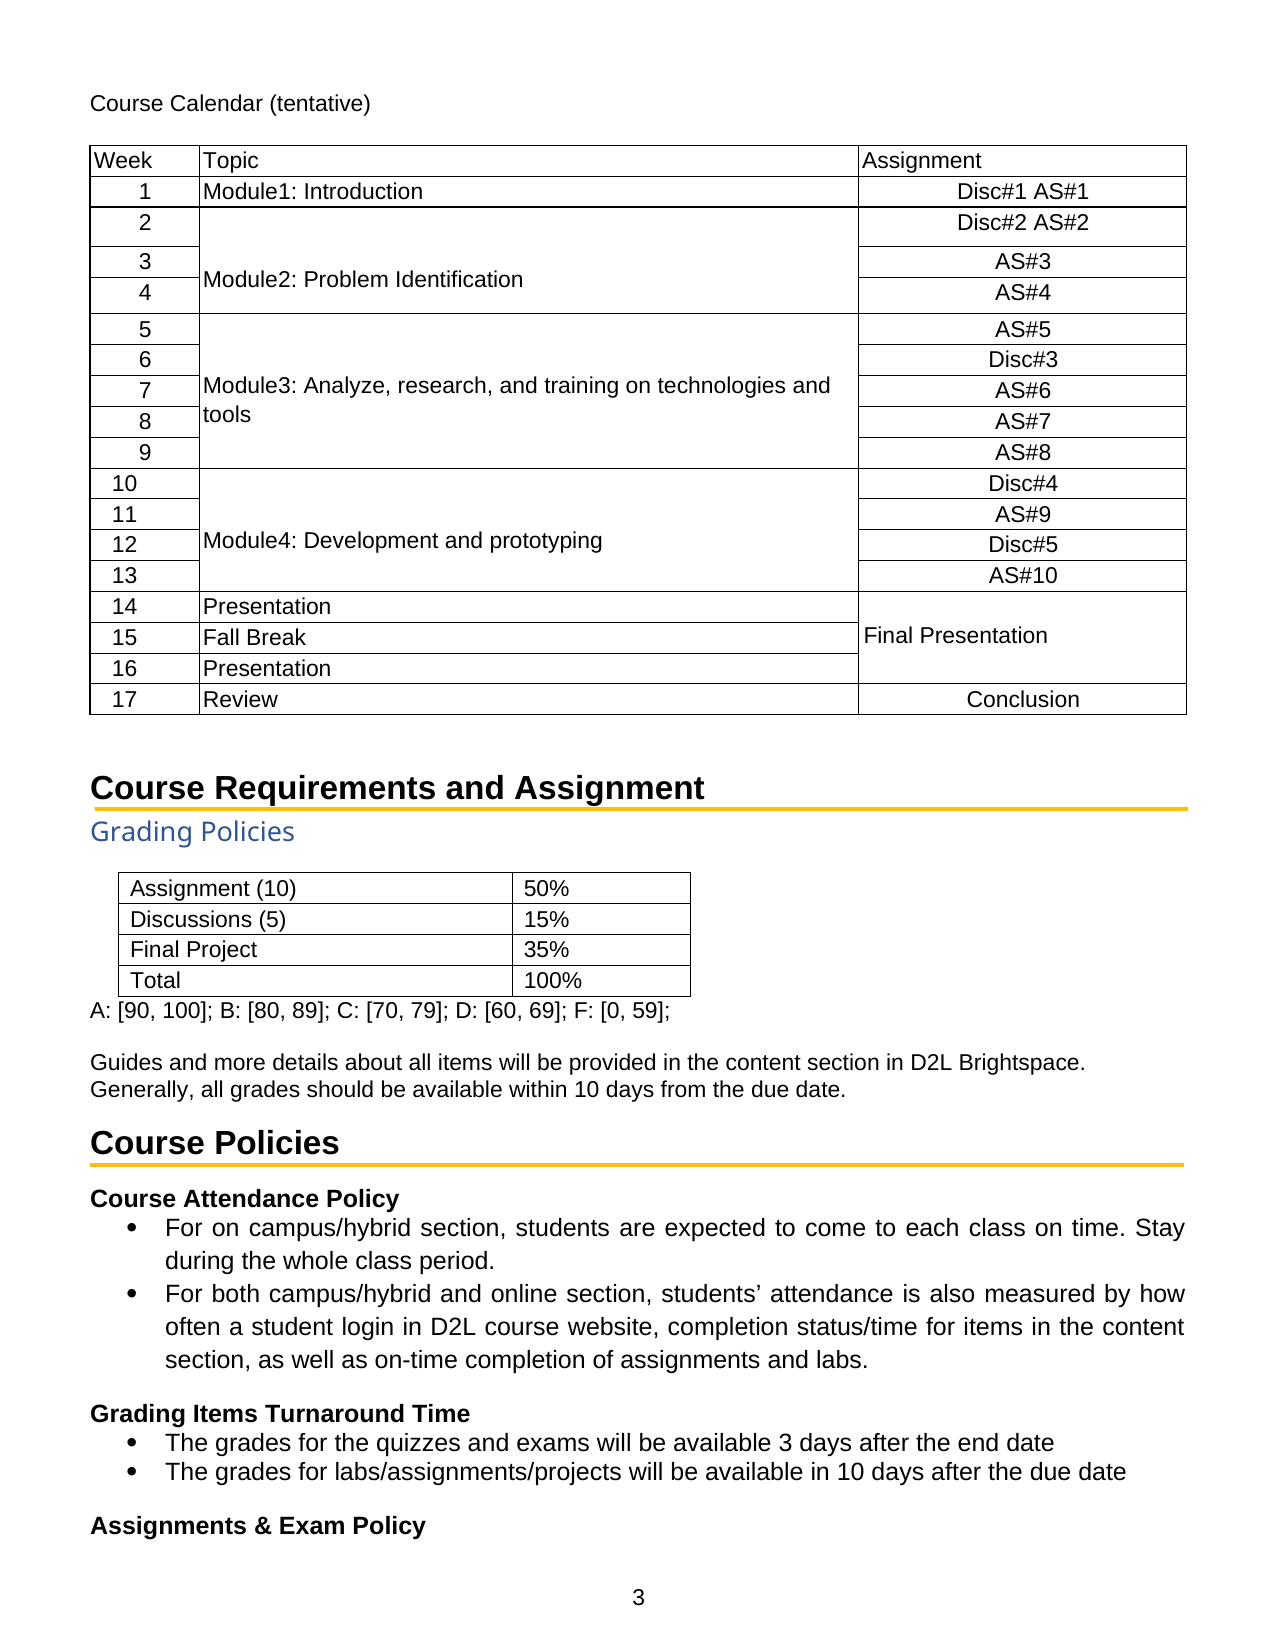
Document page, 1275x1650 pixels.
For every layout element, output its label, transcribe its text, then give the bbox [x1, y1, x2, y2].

table_cell Module1: Introduction [200, 177, 858, 206]
table_cell AS#6 [859, 376, 1186, 406]
table_cell 3 [91, 247, 199, 277]
list For both campus/hybrid and online section, students’ attendance is also measured by how often a student login in D2L course website, completion status/time for items in the content section, as well as on-time completion of assignments and labs. [127, 1279, 1187, 1374]
table_cell 9 [91, 438, 199, 467]
table_cell Disc#2 AS#2 [859, 208, 1186, 246]
picture [94, 807, 1189, 811]
table_cell 17 [91, 684, 199, 714]
table_cell Review [200, 684, 858, 714]
table_cell Module3: Analyze, research, and training on technologies and tools [200, 314, 858, 467]
table_cell 8 [91, 407, 199, 437]
table_cell 5 [91, 314, 199, 344]
table_cell AS#10 [859, 561, 1186, 591]
table_cell Disc#1 AS#1 [859, 177, 1186, 206]
table_cell Discussions (5) [119, 904, 512, 934]
table_cell 7 [91, 376, 199, 406]
table_header Assignment (10) [119, 873, 512, 903]
subtitle Course Policies [90, 1123, 1187, 1161]
picture [90, 1163, 1184, 1167]
table_cell Fall Break [200, 623, 858, 652]
table_cell Presentation [200, 592, 858, 622]
table_cell 100% [513, 966, 690, 996]
table_cell 15 [91, 623, 199, 652]
table_cell 12 [91, 530, 199, 560]
table_cell 4 [91, 278, 199, 313]
table_cell 2 [91, 208, 199, 246]
table_cell Disc#3 [859, 345, 1186, 375]
table_header Assignment [859, 146, 1186, 176]
subtitle Grading Policies [90, 812, 1187, 849]
table_cell 35% [513, 935, 690, 965]
table_cell 13 [91, 561, 199, 591]
table_cell Final Project [119, 935, 512, 965]
list The grades for labs/assignments/projects will be available in 10 days after the due date [127, 1457, 1187, 1486]
table_cell Disc#4 [859, 469, 1186, 498]
subtitle Grading Items Turnaround Time [90, 1399, 1187, 1428]
table_cell 6 [91, 345, 199, 375]
table_cell AS#9 [859, 499, 1186, 529]
table_header Topic [200, 146, 858, 176]
text Course Calendar (tentative) [89, 90, 1187, 116]
table_cell Final Presentation [859, 592, 1186, 683]
list For on campus/hybrid section, students are expected to come to each class on time. Stay during the whole class period. [127, 1213, 1187, 1275]
subtitle Course Requirements and Assignment [90, 768, 1187, 806]
table_cell AS#7 [859, 407, 1186, 437]
subtitle Assignments & Exam Policy [90, 1511, 1187, 1539]
table_cell 16 [91, 654, 199, 683]
table_cell Disc#5 [859, 530, 1186, 560]
table_cell AS#4 [859, 278, 1186, 313]
table_cell Presentation [200, 654, 858, 683]
text Guides and more details about all items will be provided in the content section in D2L Brightspace. Generally, all grades should be available within 10 days from the due date. [90, 1049, 1187, 1102]
table_cell Total [119, 966, 512, 996]
table_cell 14 [91, 592, 199, 622]
table_cell 10 [91, 469, 199, 498]
subtitle Course Attendance Policy [90, 1184, 1187, 1213]
table_cell 15% [513, 904, 690, 934]
table_cell Module4: Development and prototyping [200, 469, 858, 591]
table_cell AS#3 [859, 247, 1186, 277]
table_cell 1 [91, 177, 199, 206]
table_cell AS#5 [859, 314, 1186, 344]
table_cell Module2: Problem Identification [200, 208, 858, 313]
text A: [90, 100]; B: [80, 89]; C: [70, 79]; D: [60, 69]; F: [0, 59]; [89, 997, 1187, 1023]
table_header Week [91, 146, 199, 176]
table_header 50% [513, 873, 690, 903]
table_cell AS#8 [859, 438, 1186, 467]
table_cell Conclusion [859, 684, 1186, 714]
table_cell 11 [91, 499, 199, 529]
list The grades for the quizzes and exams will be available 3 days after the end date [127, 1428, 1187, 1457]
